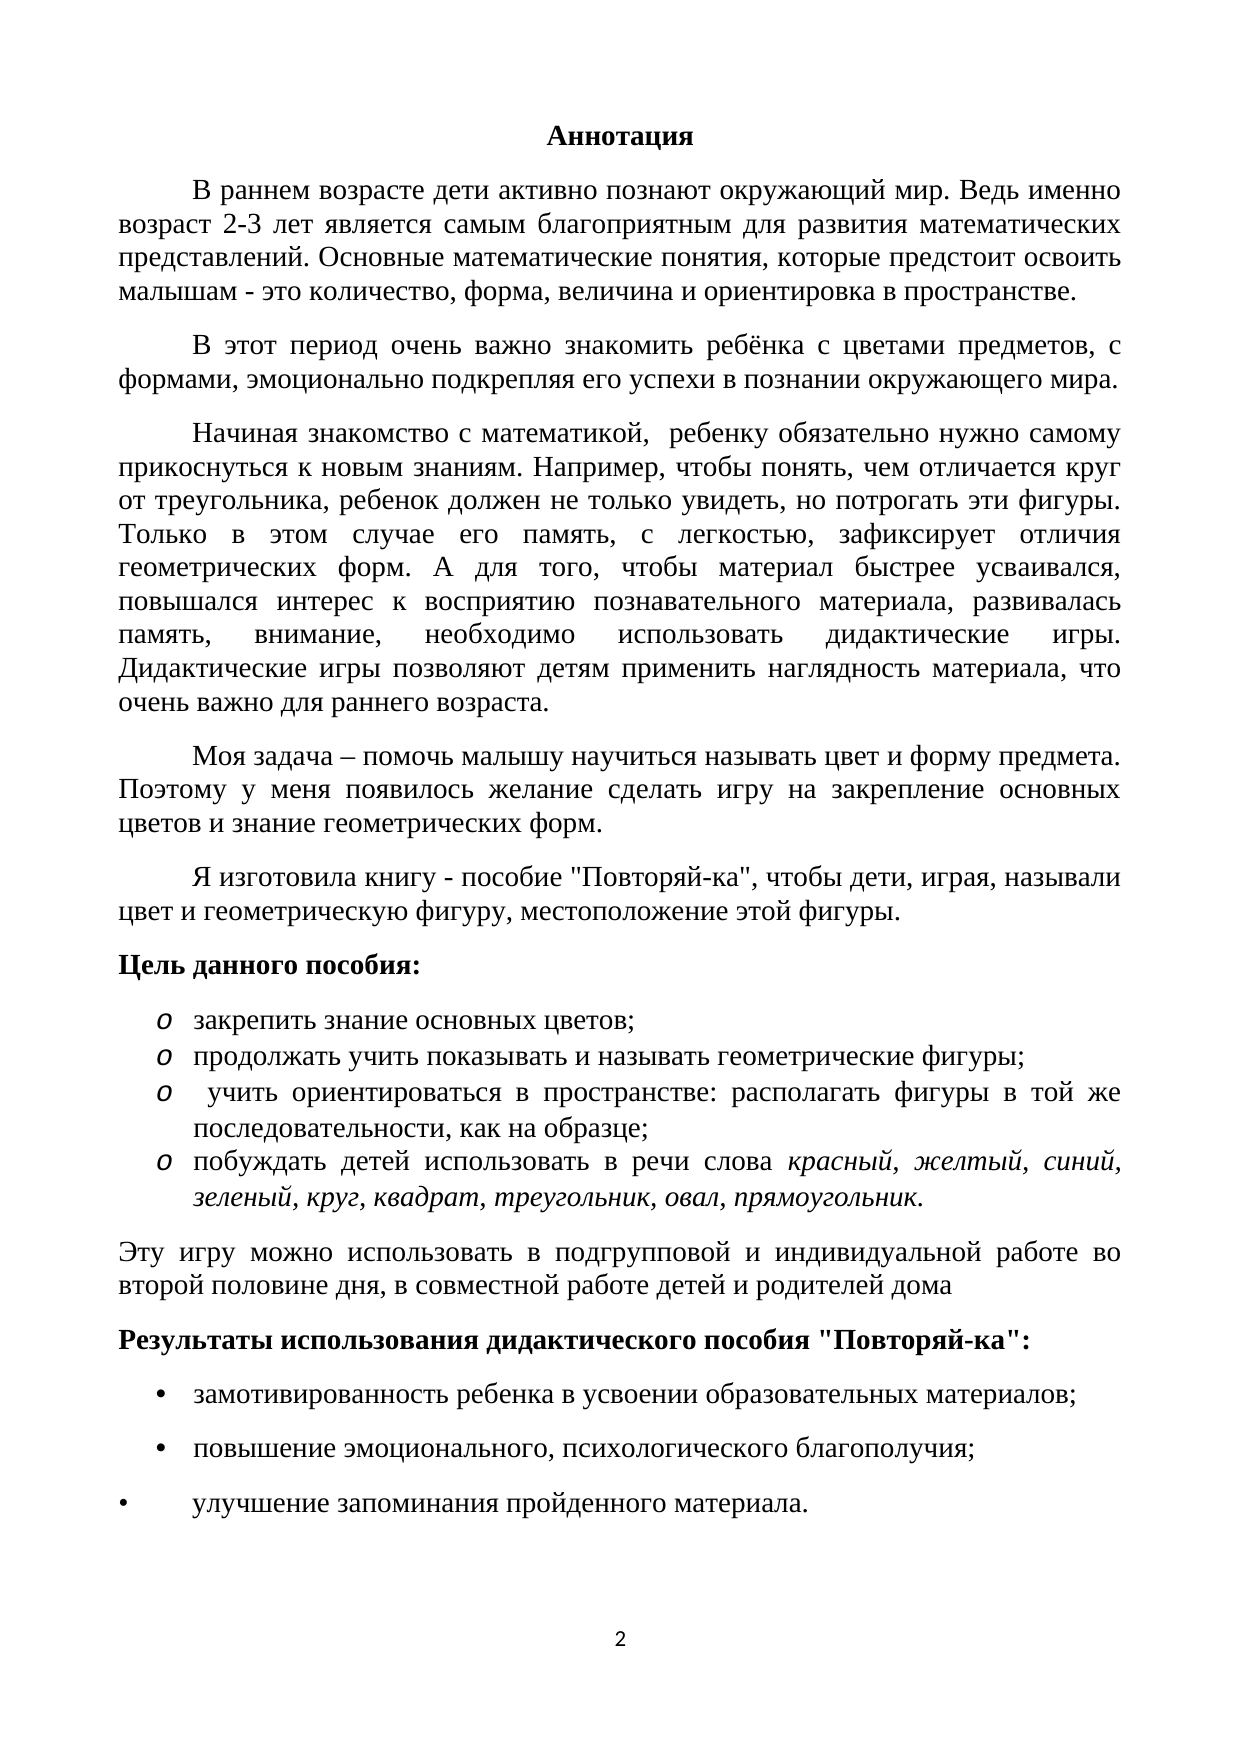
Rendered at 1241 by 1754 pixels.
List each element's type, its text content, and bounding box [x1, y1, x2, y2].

text Моя задача – помочь малышу научиться называть цвет и форму предмета. Поэтому у меня появилось желание сделать игру на закрепление основных цветов и знание геометрических форм. [118, 738, 1122, 839]
list улучшение запоминания пройденного материала. [118, 1485, 1122, 1518]
list продолжать учить показывать и называть геометрические фигуры; [156, 1038, 1122, 1074]
text Аннотация [118, 118, 1122, 152]
text Я изготовила книгу - пособие "Повторяй-ка", чтобы дети, играя, называли цвет и геометрическую фигуру, местоположение этой фигуры. [118, 859, 1122, 927]
list повышение эмоционального, психологического благополучия; [156, 1431, 1122, 1464]
list закрепить знание основных цветов; [156, 1002, 1122, 1038]
list учить ориентироваться в пространстве: располагать фигуры в той же последовательности, как на образце; [156, 1074, 1122, 1143]
list побуждать детей использовать в речи слова красный, желтый, синий, зеленый, круг, квадрат, треугольник, овал, прямоугольник. [156, 1143, 1122, 1213]
list замотивированность ребенка в усвоении образовательных материалов; [156, 1376, 1122, 1410]
text Результаты использования дидактического пособия "Повторяй-ка": [118, 1322, 1122, 1355]
text Эту игру можно использовать в подгрупповой и индивидуальной работе во второй половине дня, в совместной работе детей и родителей дома [118, 1234, 1122, 1301]
text В этот период очень важно знакомить ребёнка с цветами предметов, с формами, эмоционально подкрепляя его успехи в познании окружающего мира. [118, 327, 1122, 394]
text В раннем возрасте дети активно познают окружающий мир. Ведь именно возраст 2-3 лет является самым благоприятным для развития математических представлений. Основные математические понятия, которые предстоит освоить малышам - это количество, форма, величина и ориентировка в пространстве. [118, 172, 1122, 307]
text Начиная знакомство с математикой, ребенку обязательно нужно самому прикоснуться к новым знаниям. Например, чтобы понять, чем отличается круг от треугольника, ребенок должен не только увидеть, но потрогать эти фигуры. Только в этом случае его память, с легкостью, зафиксирует отличия геометрических форм. А для того, чтобы материал быстрее усваивался, повышался интерес к восприятию познавательного материала, развивалась память, внимание, необходимо использовать дидактические игры. Дидактические игры позволяют детям применить наглядность материала, что очень важно для раннего возраста. [118, 415, 1122, 717]
text Цель данного пособия: [118, 947, 1122, 981]
